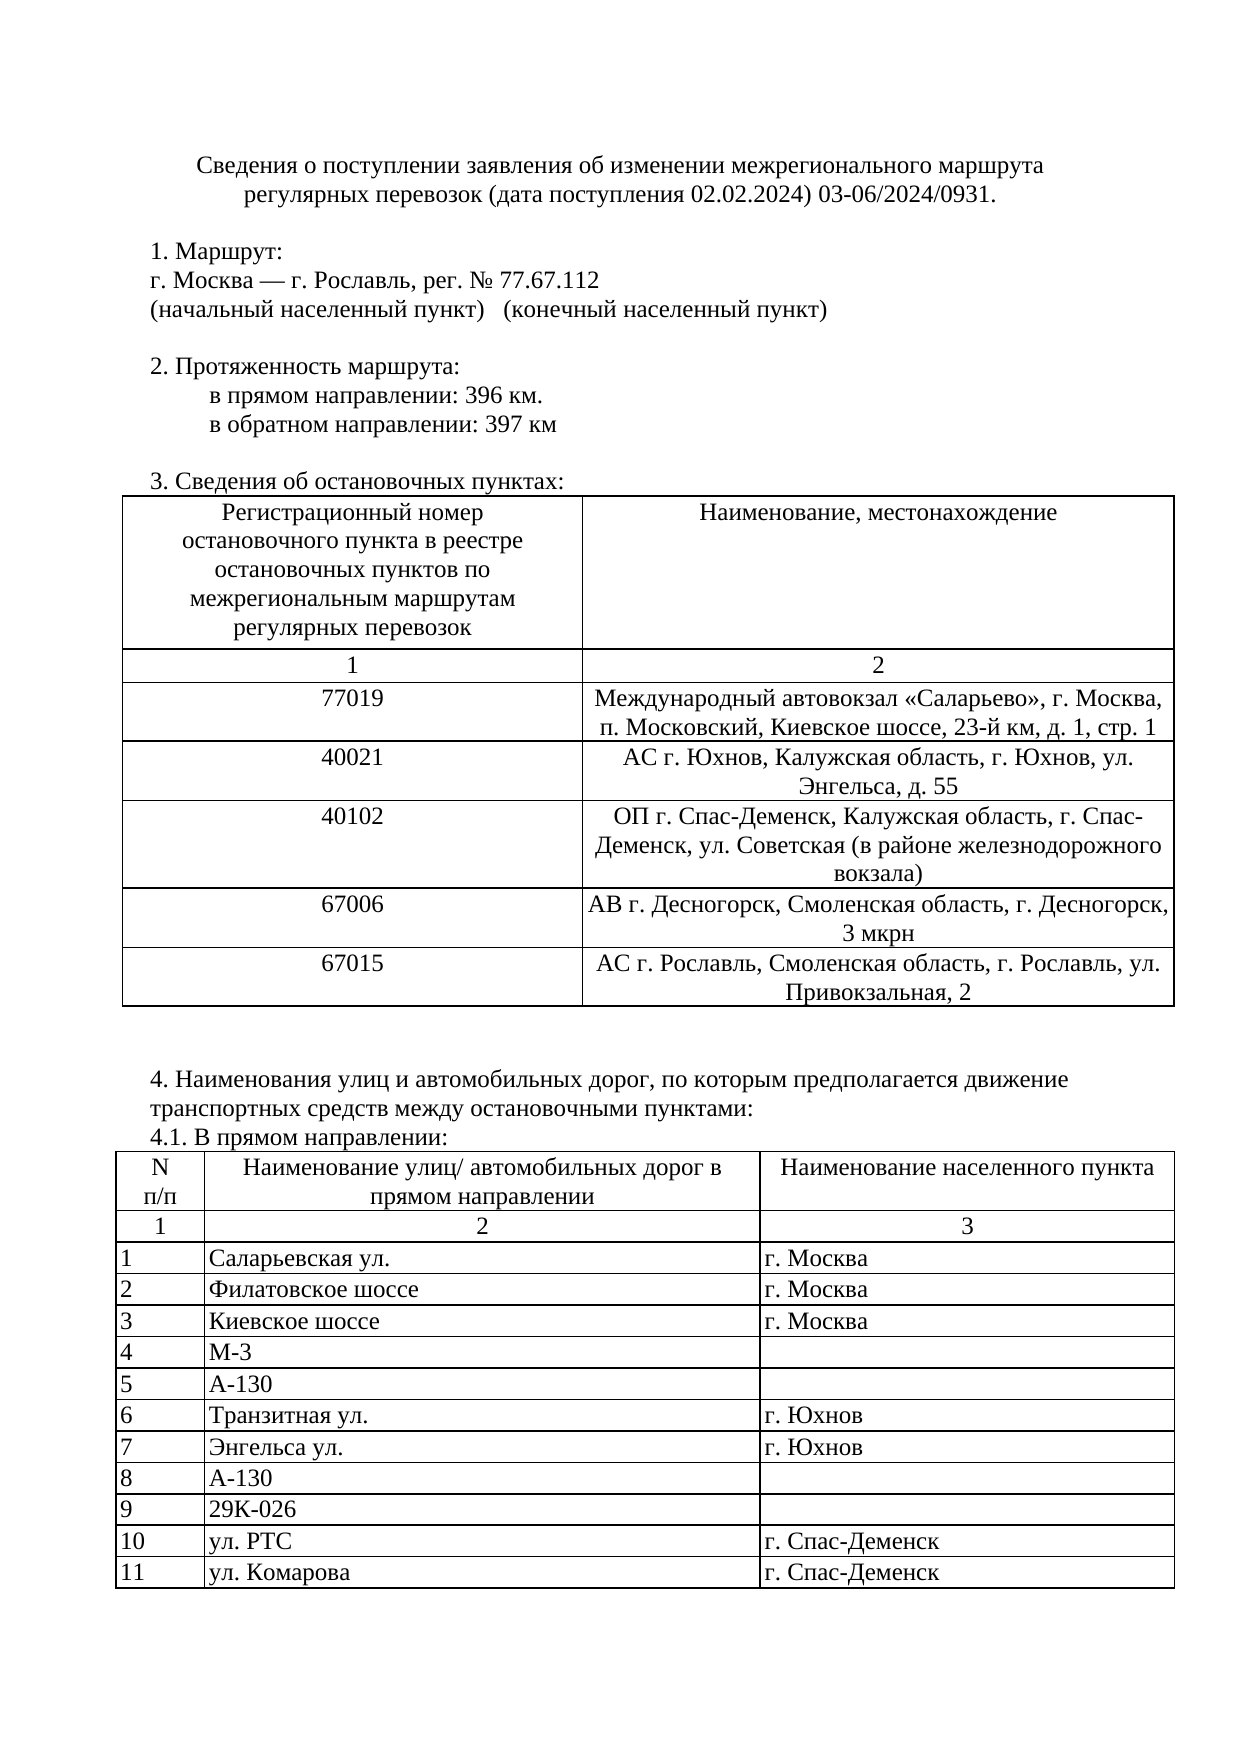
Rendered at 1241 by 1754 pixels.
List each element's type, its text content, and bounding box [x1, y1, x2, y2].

table_cell Филатовское шоссе [205, 1274, 759, 1304]
table_cell 29К-026 [205, 1495, 759, 1524]
table_cell А-130 [205, 1463, 759, 1493]
text 1. Маршрут: [150, 236, 1090, 265]
table_cell АВ г. Десногорск, Смоленская область, г. Десногорск, 3 мкрн [583, 889, 1173, 946]
text г. Москва — г. Рославль, рег. № 77.67.112 [150, 265, 1090, 294]
table_header Наименование улиц/ автомобильных дорог в прямом направлении [205, 1152, 759, 1210]
table_cell [761, 1337, 1174, 1367]
table_header Регистрационный номер остановочного пункта в реестре остановочных пунктов по межрегиональным маршрутам регулярных перевозок [123, 497, 582, 648]
table_cell 1 [117, 1211, 204, 1241]
table_cell 77019 [123, 683, 582, 740]
table_cell 11 [117, 1557, 204, 1587]
table_cell 2 [117, 1274, 204, 1304]
table_cell 3 [117, 1306, 204, 1336]
table_cell [761, 1463, 1174, 1493]
table_cell ОП г. Спас-Деменск, Калужская область, г. Спас-Деменск, ул. Советская (в районе железнодорожного вокзала) [583, 801, 1173, 887]
text 2. Протяженность маршрута: [150, 351, 1090, 380]
table_header N п/п [117, 1152, 204, 1210]
table_cell АС г. Юхнов, Калужская область, г. Юхнов, ул. Энгельса, д. 55 [583, 742, 1173, 799]
table_cell 10 [117, 1526, 204, 1556]
table_cell 2 [205, 1211, 759, 1241]
table_cell г. Юхнов [761, 1400, 1174, 1430]
text Сведения о поступлении заявления об изменении межрегионального маршрута регулярных перевозок (дата поступления 02.02.2024) 03-06/2024/0931. [150, 150, 1090, 207]
table_cell Транзитная ул. [205, 1400, 759, 1430]
text 3. Сведения об остановочных пунктах: [150, 466, 1090, 495]
table_cell 3 [761, 1211, 1174, 1241]
table_cell Саларьевская ул. [205, 1243, 759, 1273]
table_cell 8 [117, 1463, 204, 1493]
text в прямом направлении: 396 км. [150, 380, 1090, 409]
table_cell 67006 [123, 889, 582, 946]
table_cell г. Юхнов [761, 1432, 1174, 1461]
text 4. Наименования улиц и автомобильных дорог, по которым предполагается движение транспортных средств между остановочными пунктами: [150, 1064, 1090, 1122]
table_cell г. Спас-Деменск [761, 1557, 1174, 1587]
text 4.1. В прямом направлении: [150, 1122, 1090, 1151]
table_cell 2 [583, 650, 1173, 681]
table_cell Международный автовокзал «Саларьево», г. Москва, п. Московский, Киевское шоссе, 23-й км, д. 1, стр. 1 [583, 683, 1173, 740]
table_cell Энгельса ул. [205, 1432, 759, 1461]
table_cell 6 [117, 1400, 204, 1430]
table_cell 5 [117, 1369, 204, 1398]
table_cell А-130 [205, 1369, 759, 1398]
text (начальный населенный пункт) (конечный населенный пункт) [150, 294, 1090, 322]
table_cell 40021 [123, 742, 582, 799]
table_cell г. Москва [761, 1306, 1174, 1336]
table_cell г. Москва [761, 1243, 1174, 1273]
table_cell г. Москва [761, 1274, 1174, 1304]
table_cell г. Спас-Деменск [761, 1526, 1174, 1556]
table_cell 1 [117, 1243, 204, 1273]
table_cell 40102 [123, 801, 582, 887]
table_header Наименование, местонахождение [583, 497, 1173, 648]
table_cell 67015 [123, 948, 582, 1005]
text в обратном направлении: 397 км [150, 409, 1090, 437]
table_cell 1 [123, 650, 582, 681]
table_cell ул. РТС [205, 1526, 759, 1556]
table_cell 9 [117, 1495, 204, 1524]
table_cell АС г. Рославль, Смоленская область, г. Рославль, ул. Привокзальная, 2 [583, 948, 1173, 1005]
table_cell М-3 [205, 1337, 759, 1367]
table_cell 7 [117, 1432, 204, 1461]
table_cell [761, 1495, 1174, 1524]
table_cell Киевское шоссе [205, 1306, 759, 1336]
table_cell 4 [117, 1337, 204, 1367]
table_header Наименование населенного пункта [761, 1152, 1174, 1210]
table_cell [761, 1369, 1174, 1398]
table_cell ул. Комарова [205, 1557, 759, 1587]
